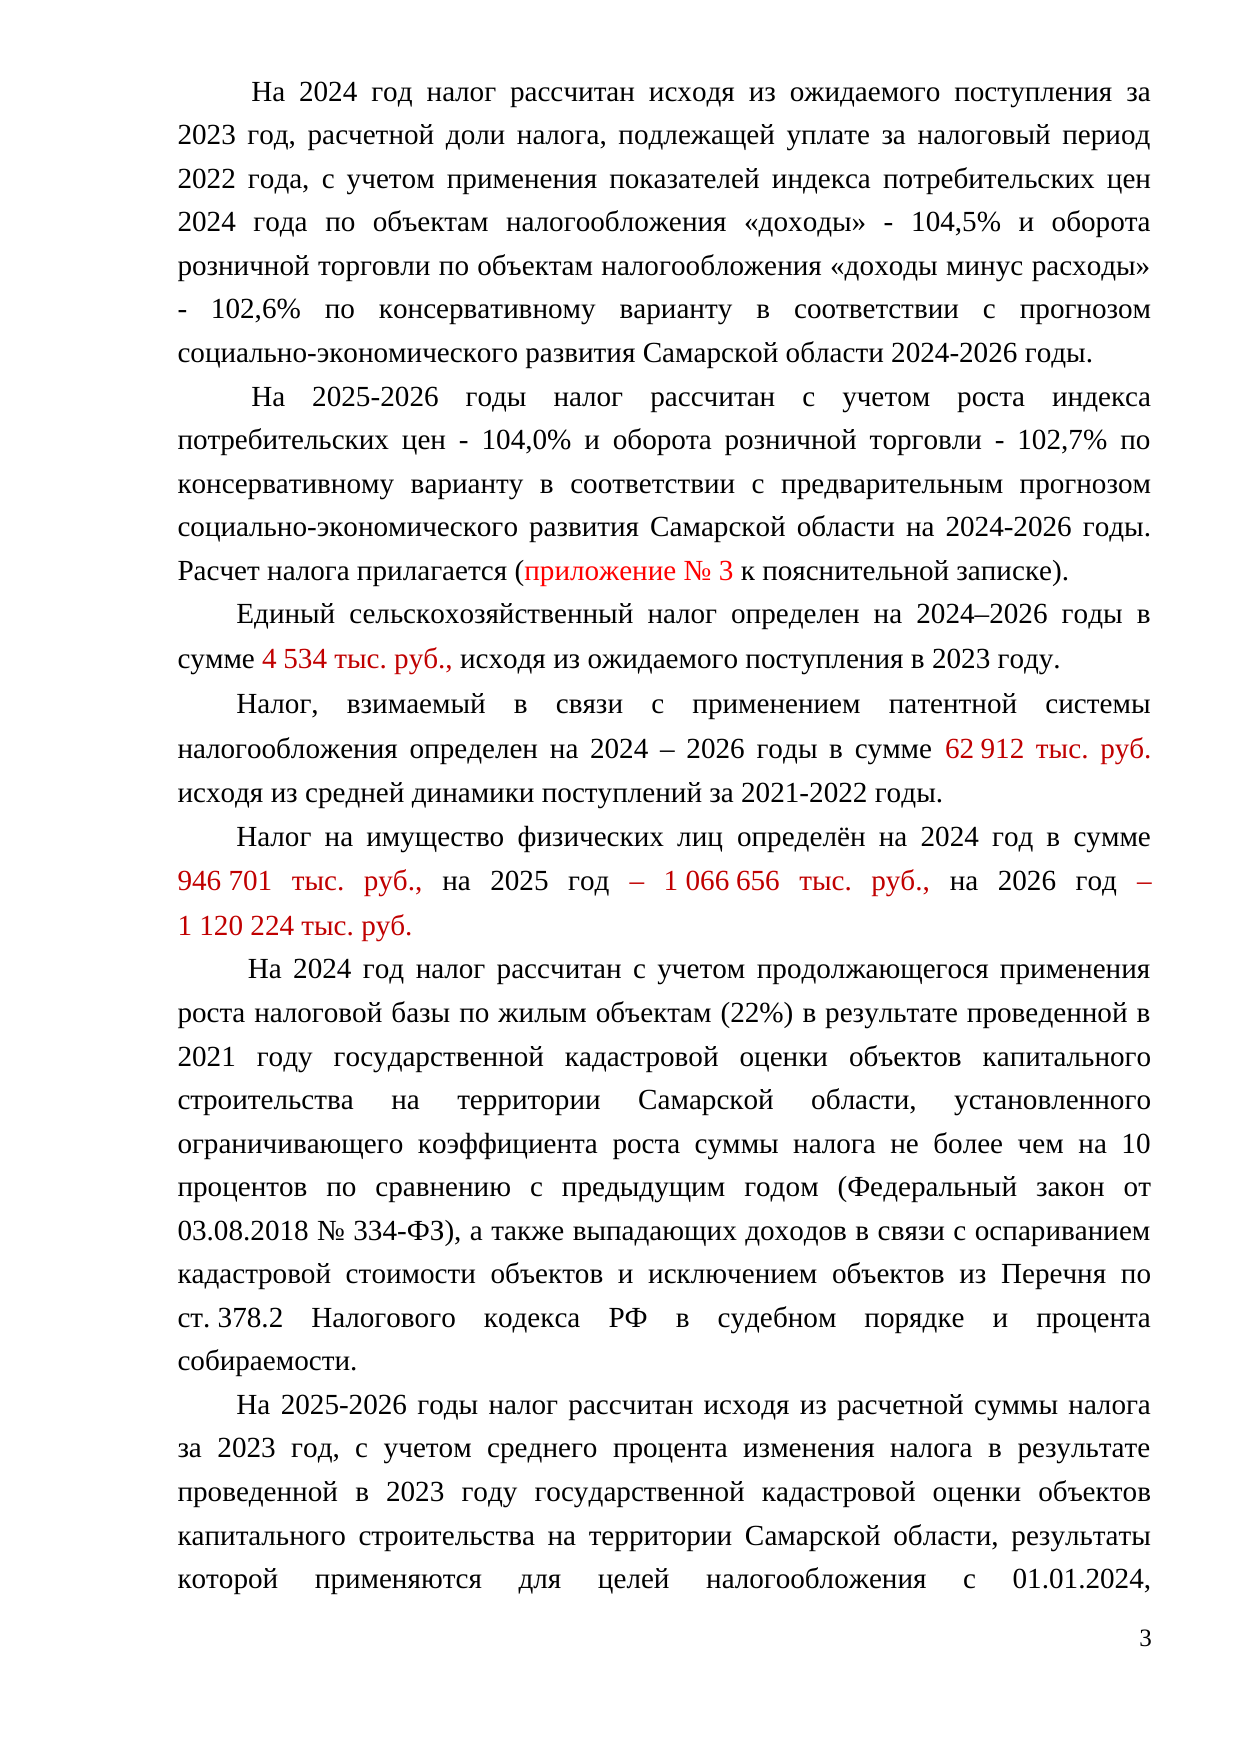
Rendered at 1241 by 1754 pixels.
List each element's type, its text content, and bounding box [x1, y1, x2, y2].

list Единый сельскохозяйственный налог определен на 2024–2026 годы в сумме 4 534 тыс. руб., исходя из ожидаемого поступления в 2023 году. [177, 596, 1152, 676]
list Налог на имущество физических лиц определён на 2024 год в сумме 946 701 тыс. руб., на 2025 год – 1 066 656 тыс. руб., на 2026 год – 1 120 224 тыс. руб. [177, 819, 1152, 942]
list На 2024 год налог рассчитан с учетом продолжающегося применения роста налоговой базы по жилым объектам (22%) в результате проведенной в 2021 году государственной кадастровой оценки объектов капитального строительства на территории Самарской области, установленного ограничивающего коэффициента роста суммы налога не более чем на 10 процентов по сравнению с предыдущим годом (Федеральный закон от 03.08.2018 № 334-ФЗ), а также выпадающих доходов в связи с оспариванием кадастровой стоимости объектов и исключением объектов из Перечня по ст. 378.2 Налогового кодекса РФ в судебном порядке и процента собираемости. [177, 952, 1152, 1377]
list Налог, взимаемый в связи с применением патентной системы налогообложения определен на 2024 – 2026 годы в сумме 62 912 тыс. руб. исходя из средней динамики поступлений за 2021-2022 годы. [177, 686, 1152, 809]
text На 2025-2026 годы налог рассчитан с учетом роста индекса потребительских цен - 104,0% и оборота розничной торговли - 102,7% по консервативному варианту в соответствии с предварительным прогнозом социально-экономического развития Самарской области на 2024-2026 годы. Расчет налога прилагается (приложение № 3 к пояснительной записке). [177, 379, 1152, 586]
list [177, 1387, 1152, 1595]
text На 2024 год налог рассчитан исходя из ожидаемого поступления за 2023 год, расчетной доли налога, подлежащей уплате за налоговый период 2022 года, с учетом применения показателей индекса потребительских цен 2024 года по объектам налогообложения «доходы» - 104,5% и оборота розничной торговли по объектам налогообложения «доходы минус расходы» - 102,6% по консервативному варианту в соответствии с прогнозом социально-экономического развития Самарской области 2024-2026 годы. [177, 74, 1152, 369]
